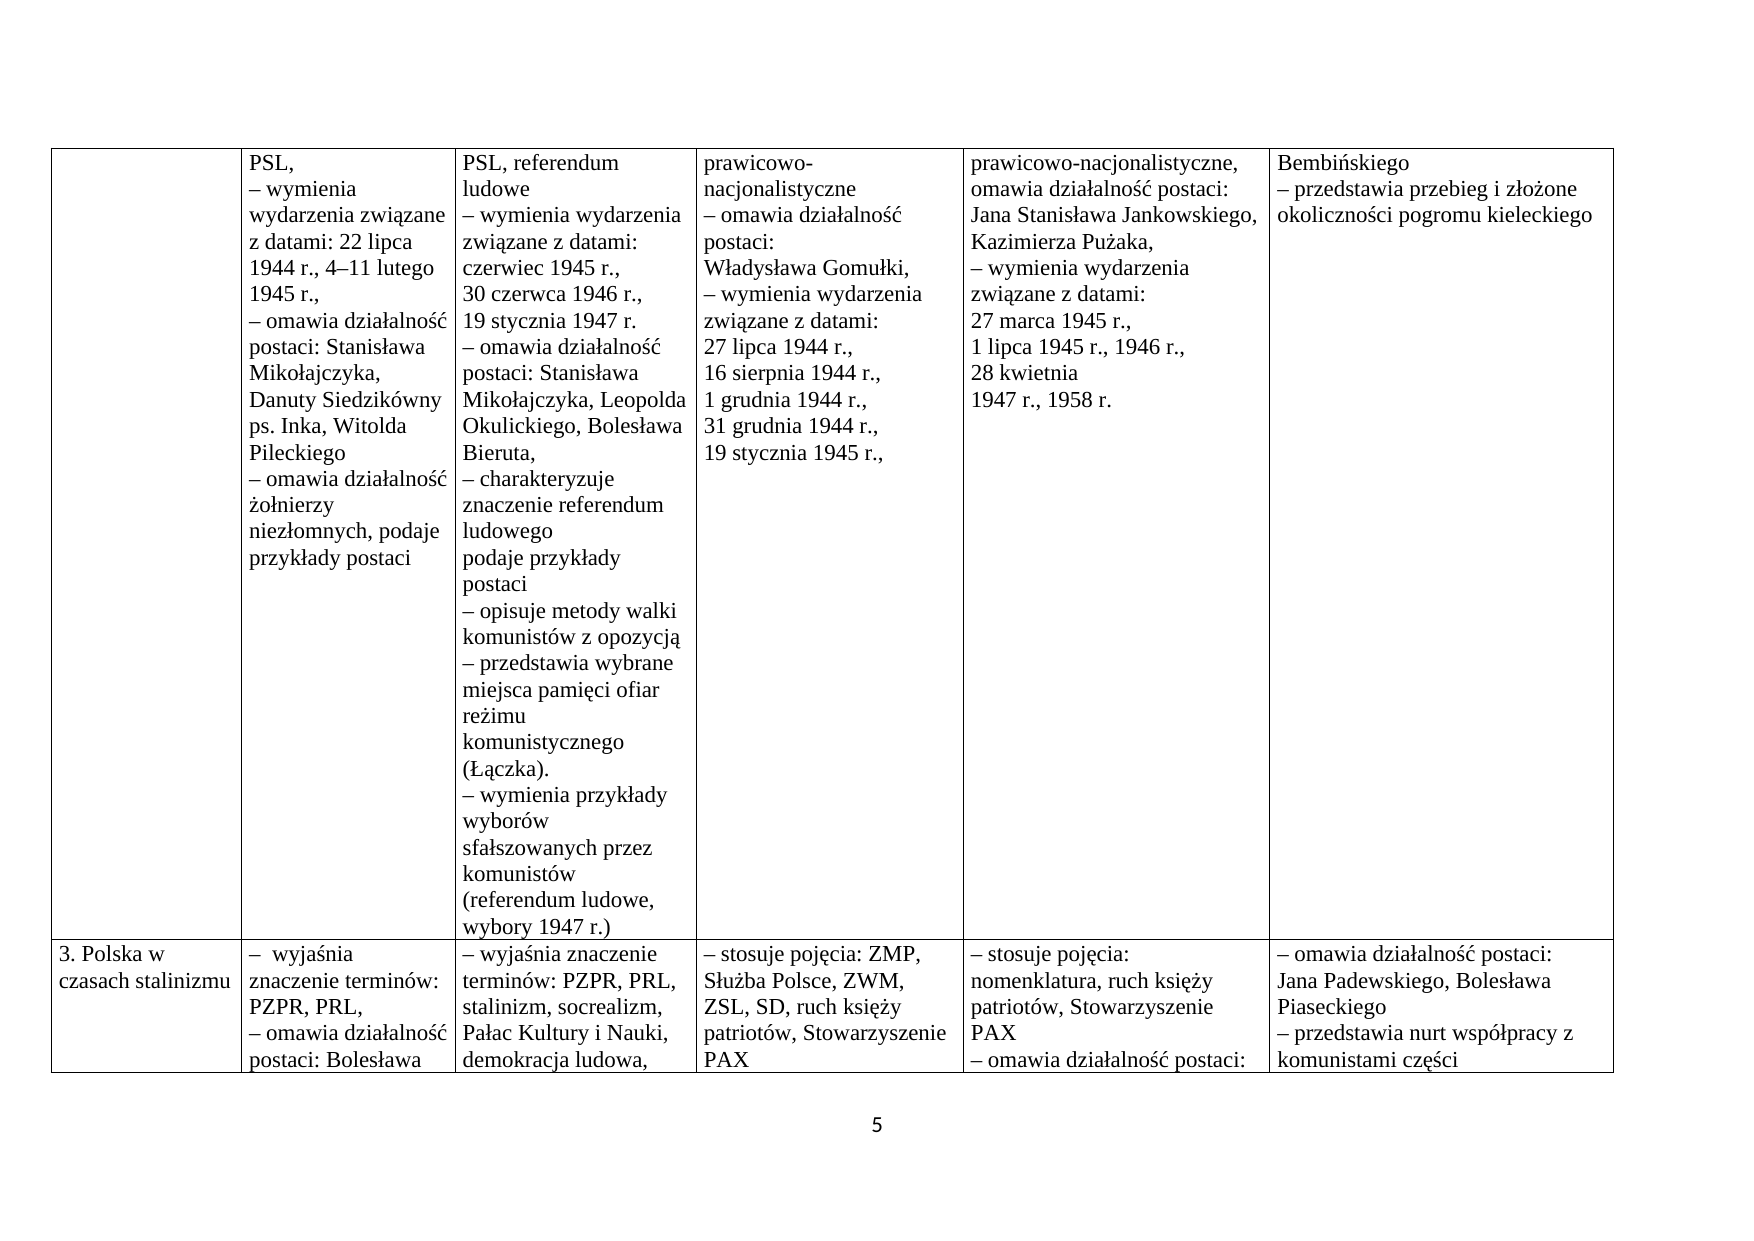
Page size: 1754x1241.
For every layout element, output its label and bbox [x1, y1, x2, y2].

table_cell [964, 940, 1269, 1072]
table_cell [52, 940, 241, 1072]
table_cell [456, 940, 696, 1072]
table_cell [1270, 940, 1613, 1072]
table_cell [52, 149, 241, 939]
table_cell [697, 149, 963, 939]
table_cell [242, 149, 455, 939]
table_cell [1270, 149, 1613, 939]
table_cell [964, 149, 1269, 939]
table_cell [242, 940, 455, 1072]
table_cell [456, 149, 696, 939]
table_cell [697, 940, 963, 1072]
